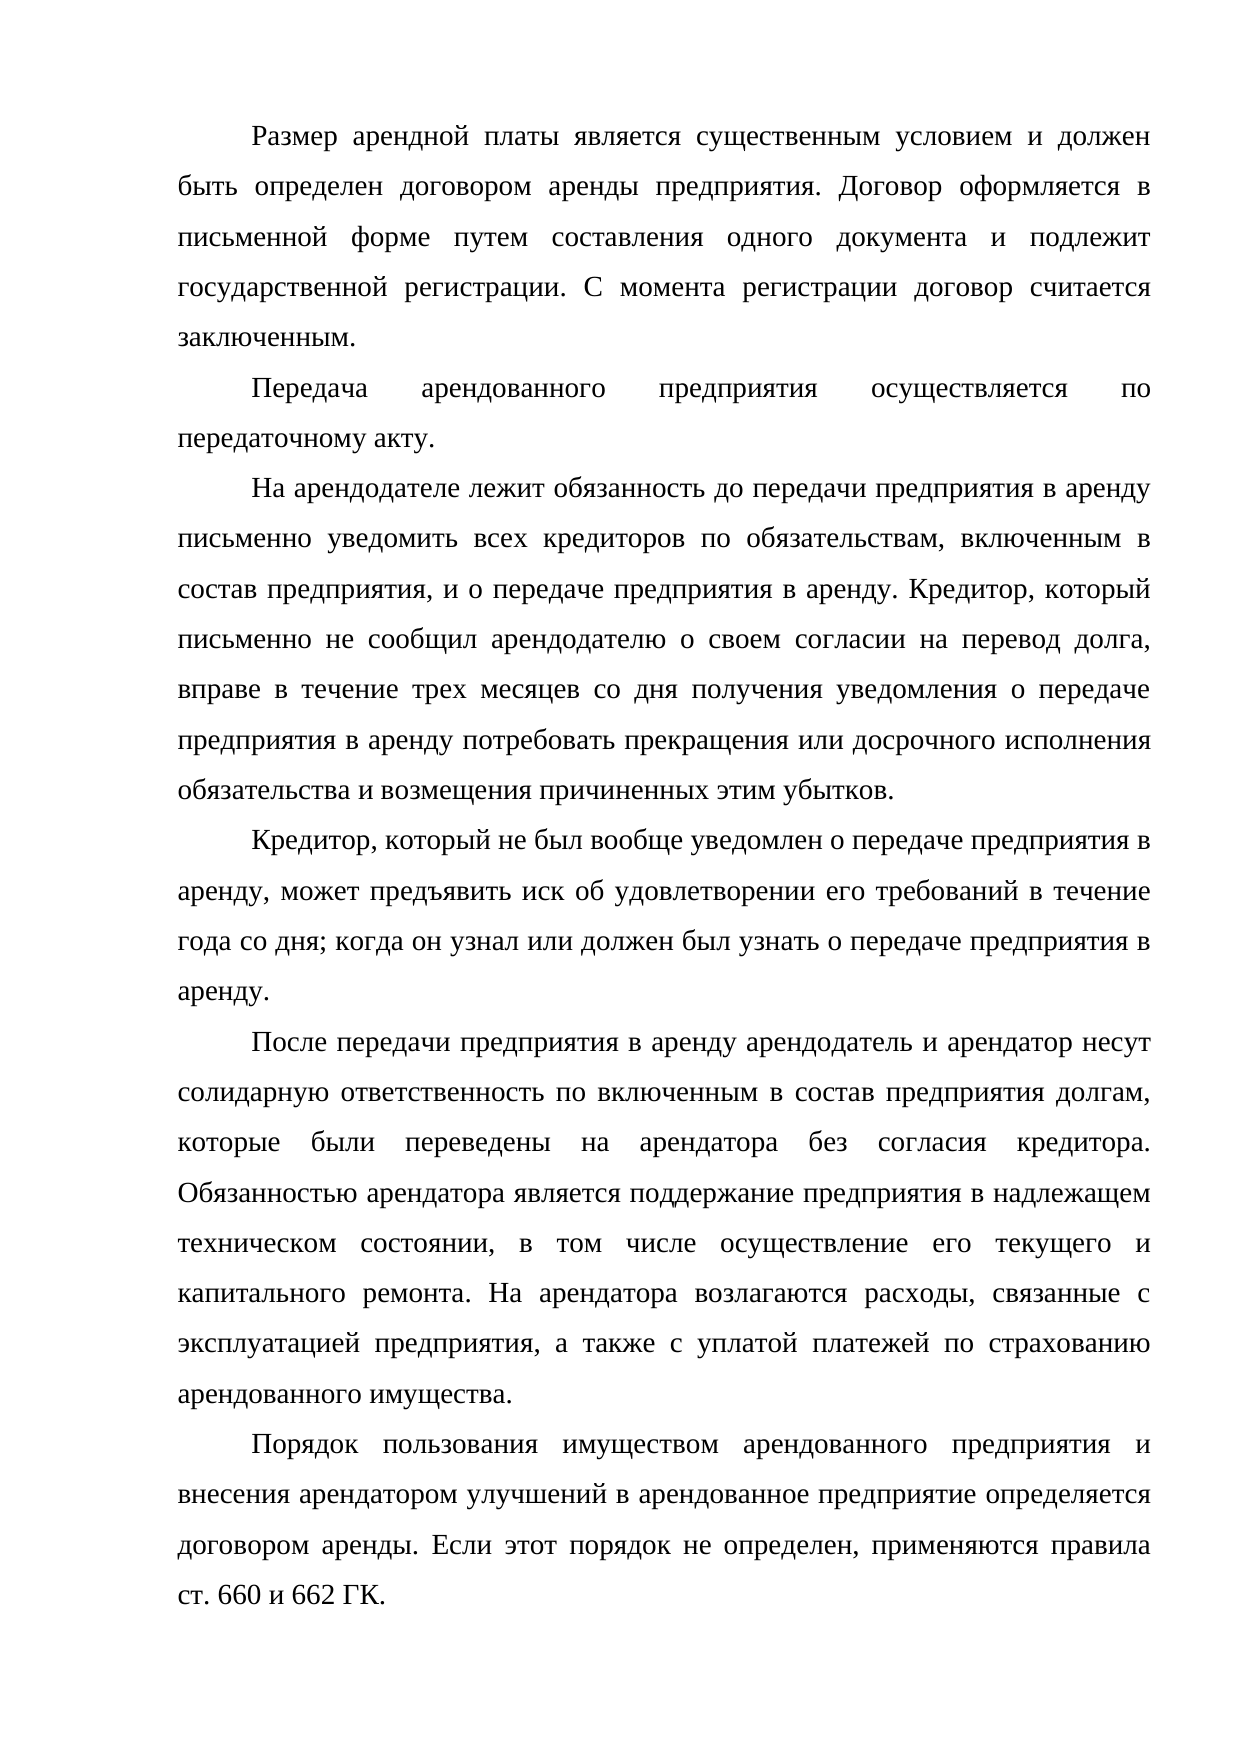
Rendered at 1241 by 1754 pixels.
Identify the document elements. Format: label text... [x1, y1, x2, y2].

text Передача арендованного предприятия осуществляется по передаточному акту. [177, 370, 1152, 453]
text На арендодателе лежит обязанность до передачи предприятия в аренду письменно уведомить всех кредиторов по обязательствам, включенным в состав предприятия, и о передаче предприятия в аренду. Кредитор, который письменно не сообщил арендодателю о своем согласии на перевод долга, вправе в течение трех месяцев со дня получения уведомления о передаче предприятия в аренду потребовать прекращения или досрочного исполнения обязательства и возмещения причиненных этим убытков. [177, 470, 1152, 806]
text После передачи предприятия в аренду арендодатель и арендатор несут солидарную ответственность по включенным в состав предприятия долгам, которые были переведены на арендатора без согласия кредитора. Обязанностью арендатора является поддержание предприятия в надлежащем техническом состоянии, в том числе осуществление его текущего и капитального ремонта. На арендатора возлагаются расходы, связанные с эксплуатацией предприятия, а также с уплатой платежей по страхованию арендованного имущества. [177, 1024, 1152, 1409]
text Порядок пользования имуществом арендованного предприятия и внесения арендатором улучшений в арендованное предприятие определяется договором аренды. Если этот порядок не определен, применяются правила ст. 660 и 662 ГК. [177, 1426, 1152, 1611]
text Размер арендной платы является существенным условием и должен быть определен договором аренды предприятия. Договор оформляется в письменной форме путем составления одного документа и подлежит государственной регистрации. С момента регистрации договор считается заключенным. [177, 118, 1152, 353]
text Кредитор, который не был вообще уведомлен о передаче предприятия в аренду, может предъявить иск об удовлетворении его требований в течение года со дня; когда он узнал или должен был узнать о передаче предприятия в аренду. [177, 822, 1152, 1007]
